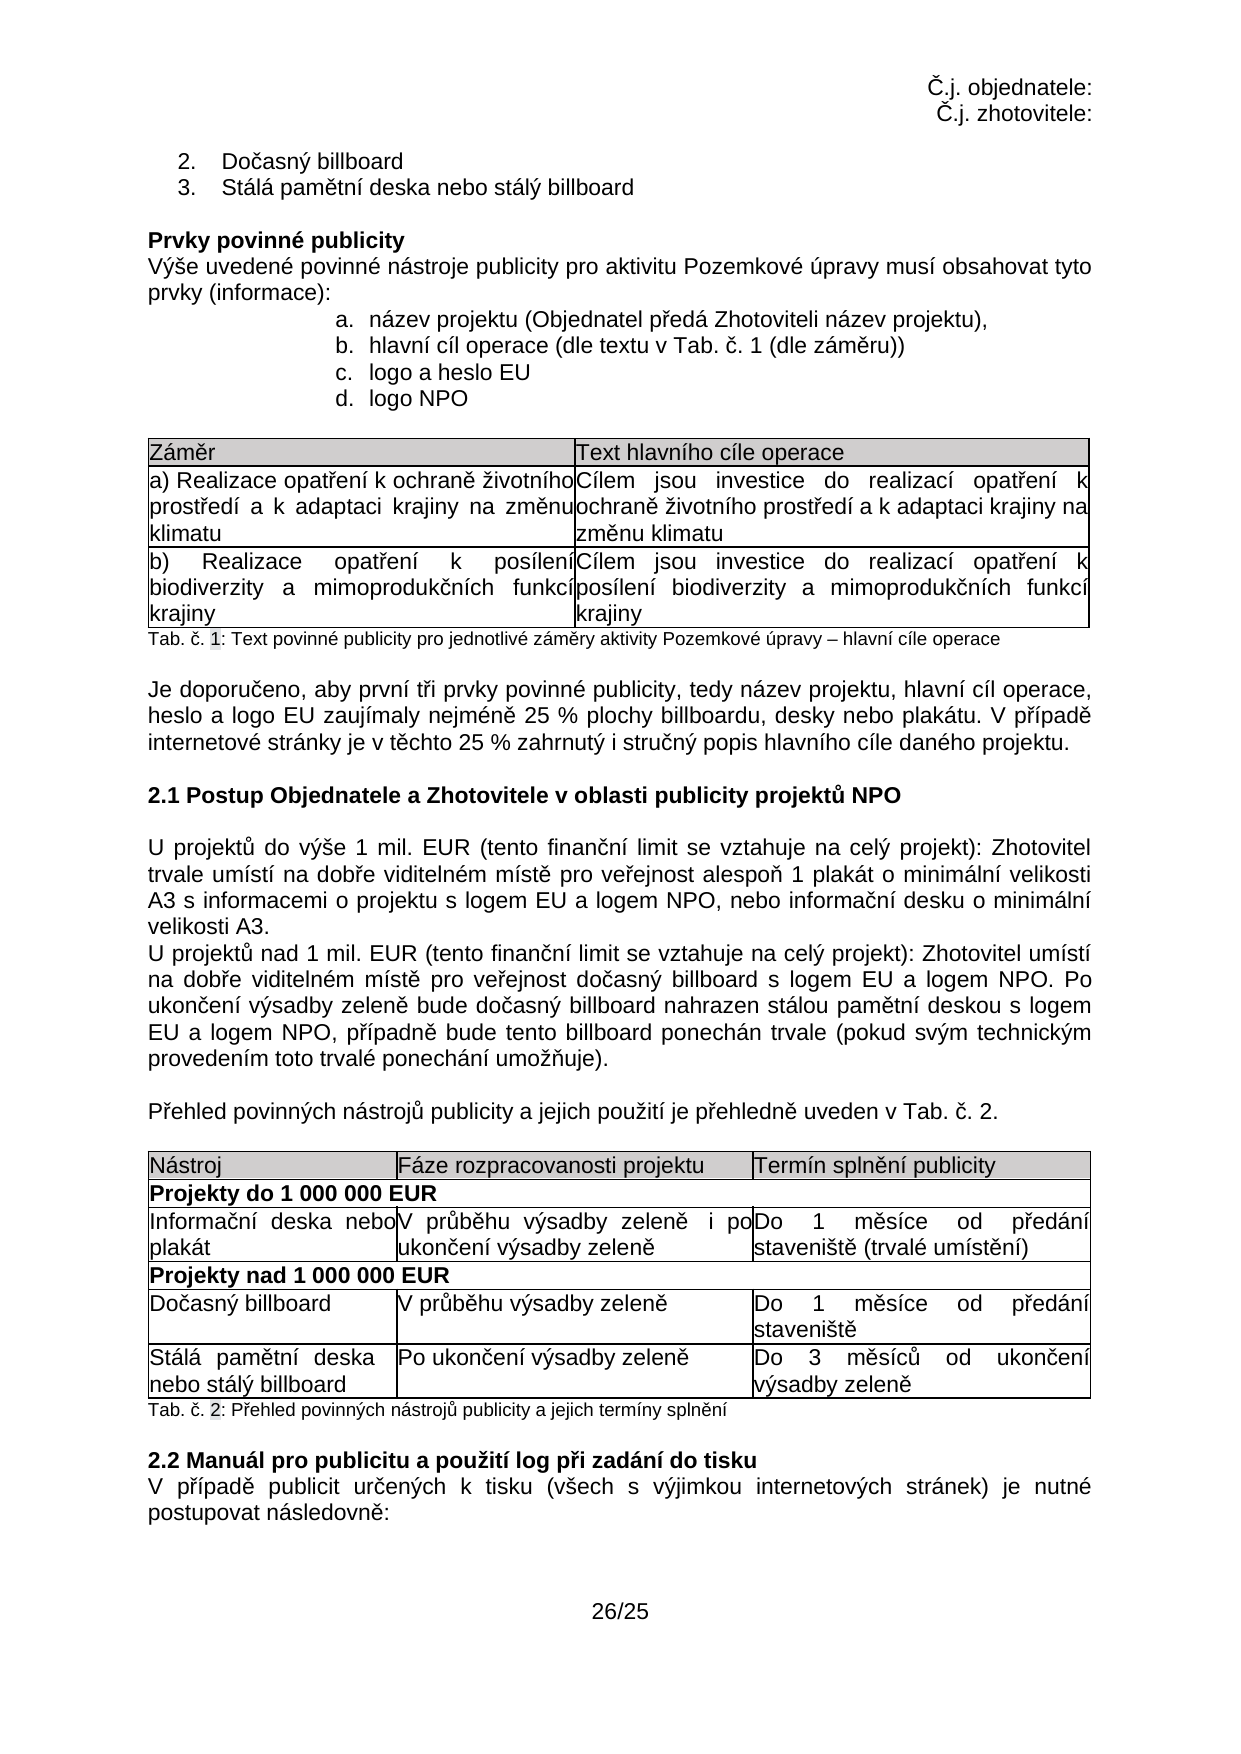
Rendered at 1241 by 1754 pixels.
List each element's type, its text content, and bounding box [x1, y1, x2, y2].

table_cell Do 1 měsíce od předání staveniště [754, 1290, 1090, 1343]
text Tab. č. 1: Text povinné publicity pro jednotlivé záměry aktivity Pozemkové úpravy – hlavní cíle operace [221, 628, 1093, 650]
text Je doporučeno, aby první tři prvky povinné publicity, tedy název projektu, hlavní cíl operace, heslo a logo EU zaujímaly nejméně 25 % plochy billboardu, desky nebo plakátu. V případě internetové stránky je v těchto 25 % zahrnutý i stručný popis hlavního cíle daného projektu. [148, 676, 1093, 755]
text U projektů do výše 1 mil. EUR (tento finanční limit se vztahuje na celý projekt): Zhotovitel trvale umístí na dobře viditelném místě pro veřejnost alespoň 1 plakát o minimální velikosti A3 s informacemi o projektu s logem EU a logem NPO, nebo informační desku o minimální velikosti A3. [148, 834, 1093, 940]
table_cell Dočasný billboard [149, 1290, 396, 1343]
table_cell Do 3 měsíců od ukončení výsadby zeleně [754, 1345, 1090, 1397]
table_cell V průběhu výsadby zeleně i po ukončení výsadby zeleně [398, 1208, 752, 1261]
list název projektu (Objednatel předá Zhotoviteli název projektu), [335, 306, 1093, 332]
table_cell Stálá pamětní deska nebo stálý billboard [149, 1345, 396, 1397]
table_cell V průběhu výsadby zeleně [398, 1290, 752, 1343]
table_header Text hlavního cíle operace [576, 439, 1088, 465]
table_cell Do 1 měsíce od předání staveniště (trvalé umístění) [754, 1208, 1090, 1261]
list logo NPO [335, 385, 1093, 411]
table_header Fáze rozpracovanosti projektu [398, 1152, 752, 1178]
list hlavní cíl operace (dle textu v Tab. č. 1 (dle záměru)) [335, 332, 1093, 358]
text 2.2 Manuál pro publicitu a použití log při zadání do tisku [148, 1447, 1093, 1473]
table_header Nástroj [149, 1152, 396, 1178]
table_cell Cílem jsou investice do realizací opatření k posílení biodiverzity a mimoprodukčních funkcí krajiny [576, 548, 1088, 627]
text Prvky povinné publicity [148, 227, 1093, 253]
table_cell Projekty nad 1 000 000 EUR [149, 1262, 1090, 1288]
text Přehled povinných nástrojů publicity a jejich použití je přehledně uveden v Tab. č. 2. [148, 1098, 1093, 1124]
text Výše uvedené povinné nástroje publicity pro aktivitu Pozemkové úpravy musí obsahovat tyto prvky (informace): [148, 253, 1093, 306]
table_cell Informační deska nebo plakát [149, 1208, 396, 1261]
table_cell Projekty do 1 000 000 EUR [149, 1180, 1090, 1206]
table_cell Po ukončení výsadby zeleně [398, 1345, 752, 1397]
table_cell b) Realizace opatření k posílení biodiverzity a mimoprodukčních funkcí krajiny [149, 548, 574, 627]
table_header Záměr [149, 439, 574, 465]
table_header Termín splnění publicity [754, 1152, 1090, 1178]
table_cell Cílem jsou investice do realizací opatření k ochraně životního prostředí a k adaptaci krajiny na změnu klimatu [576, 467, 1088, 546]
list logo a heslo EU [335, 358, 1093, 385]
text U projektů nad 1 mil. EUR (tento finanční limit se vztahuje na celý projekt): Zhotovitel umístí na dobře viditelném místě pro veřejnost dočasný billboard s logem EU a logem NPO. Po ukončení výsadby zeleně bude dočasný billboard nahrazen stálou pamětní deskou s logem EU a logem NPO, případně bude tento billboard ponechán trvale (pokud svým technickým provedením toto trvalé ponechání umožňuje). [148, 940, 1093, 1071]
list Dočasný billboard [177, 148, 1093, 174]
list Stálá pamětní deska nebo stálý billboard [177, 174, 1093, 200]
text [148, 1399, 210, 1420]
text V případě publicit určených k tisku (všech s výjimkou internetových stránek) je nutné postupovat následovně: [148, 1473, 1093, 1526]
table_cell a) Realizace opatření k ochraně životního prostředí a k adaptaci krajiny na změnu klimatu [149, 467, 574, 546]
text Tab. č. 2: Přehled povinných nástrojů publicity a jejich termíny splnění [221, 1399, 1093, 1420]
text 2.1 Postup Objednatele a Zhotovitele v oblasti publicity projektů NPO [148, 782, 1093, 808]
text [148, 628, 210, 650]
